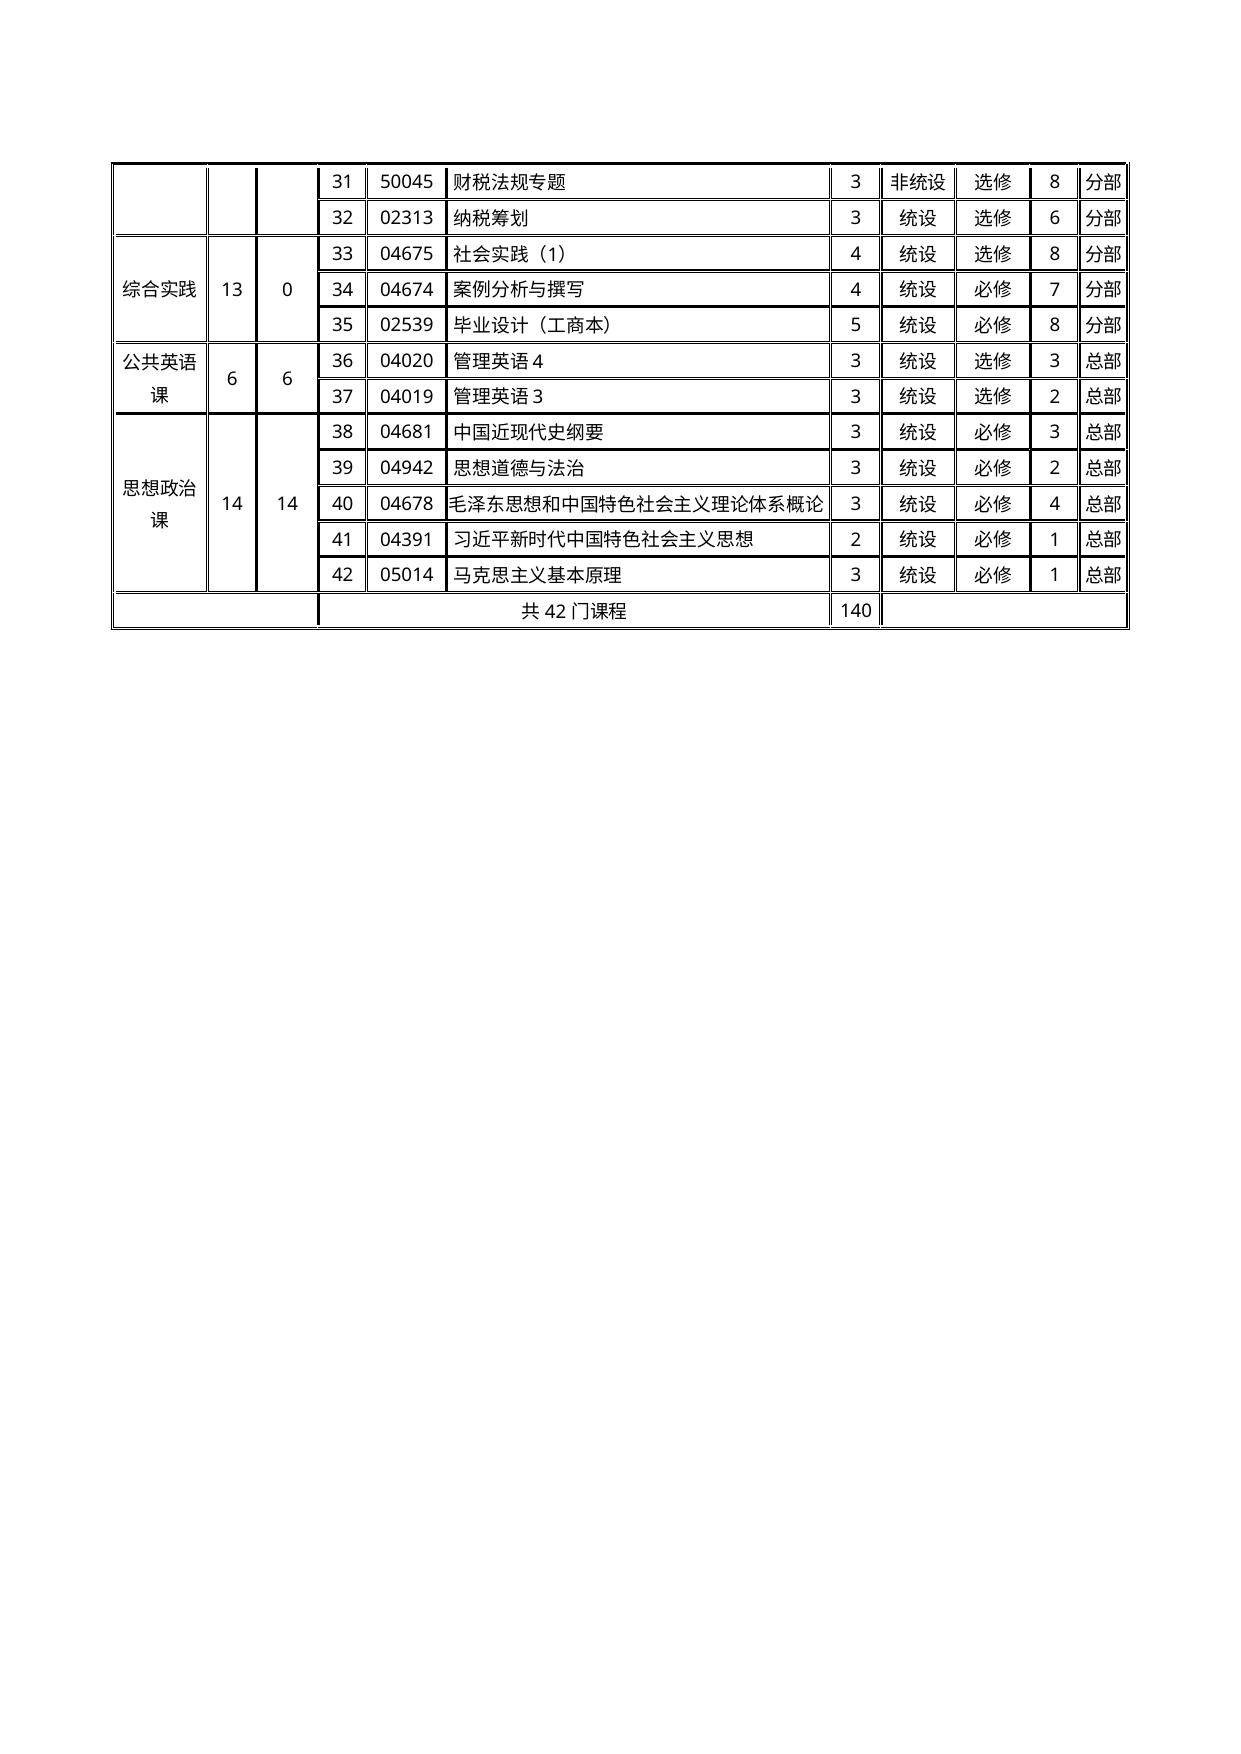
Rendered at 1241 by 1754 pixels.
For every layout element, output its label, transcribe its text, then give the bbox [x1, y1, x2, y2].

table_cell 管理英语3 [448, 380, 829, 412]
table_cell 选修 [957, 237, 1029, 269]
table_cell 13 [209, 237, 255, 341]
table_cell 必修 [957, 523, 1029, 555]
table_cell 38 [320, 415, 365, 448]
table_cell 必修 [957, 415, 1029, 448]
table_cell 分部 [1079, 198, 1128, 233]
table_cell 财税法规专题 [446, 165, 831, 198]
table_cell 必修 [957, 273, 1029, 305]
table_cell 统设 [883, 273, 954, 305]
table_cell 3 [831, 164, 881, 198]
table_cell 分部 [1081, 234, 1127, 269]
table_cell 04678 [368, 487, 445, 519]
table_cell 统设 [883, 344, 954, 376]
table_cell 8 [1032, 237, 1077, 269]
table_cell 选修 [957, 201, 1029, 233]
table_cell 35 [320, 308, 365, 341]
table_cell 8 [1030, 164, 1079, 198]
table_cell 毕业设计（工商本） [448, 308, 829, 341]
table_cell 必修 [957, 451, 1029, 483]
table_cell 分部 [1081, 305, 1126, 341]
table_cell 4 [832, 237, 879, 269]
table_cell 分部 [1079, 162, 1128, 198]
table_cell 4 [1032, 487, 1077, 519]
table_cell 总部 [1079, 341, 1128, 376]
table_cell 42 [320, 558, 365, 591]
table_cell 04391 [368, 523, 445, 555]
table_cell 37 [320, 380, 365, 412]
table_cell 马克思主义基本原理 [448, 558, 829, 591]
table_cell 分部 [1081, 269, 1127, 305]
table_cell 统设 [883, 487, 954, 519]
table_cell 统设 [883, 201, 954, 233]
table_cell 140 [831, 591, 881, 626]
table_cell 总部 [1081, 448, 1128, 483]
table_cell 6 [209, 344, 255, 412]
table_cell 5 [832, 308, 879, 341]
table_cell 04019 [368, 380, 445, 412]
table_cell 3 [832, 344, 879, 376]
table_cell 04681 [368, 415, 445, 448]
table_cell 3 [832, 558, 879, 591]
table_cell [881, 591, 1128, 626]
table_cell 04675 [368, 237, 445, 269]
table_cell 14 [258, 415, 317, 591]
table_cell 3 [832, 487, 879, 519]
table_cell 统设 [883, 237, 954, 269]
table_cell 选修 [957, 344, 1029, 376]
table_cell 总部 [1081, 484, 1127, 519]
table_cell 统设 [883, 308, 954, 341]
table_cell 3 [1032, 415, 1077, 448]
table_cell 6 [1032, 201, 1077, 233]
table_cell [112, 591, 318, 626]
table_cell 3 [1032, 344, 1077, 376]
table_cell 2 [1032, 451, 1077, 483]
table_cell 8 [1032, 308, 1077, 341]
table_cell 必修 [957, 558, 1029, 591]
table_cell 必修 [957, 308, 1029, 341]
table_cell 社会实践（1） [448, 237, 829, 269]
table_cell 必修 [957, 487, 1029, 519]
table_cell 2 [1032, 380, 1077, 412]
table_cell 统设 [883, 451, 954, 483]
table_cell 0 [258, 237, 317, 341]
table_cell 04020 [368, 344, 445, 376]
table_cell 6 [258, 344, 317, 412]
table_cell 3 [832, 201, 879, 233]
table_cell 02313 [368, 201, 445, 233]
table_cell 总部 [1081, 555, 1126, 591]
table_cell 33 [320, 237, 365, 269]
table_cell 统设 [883, 523, 954, 555]
table_cell 总部 [1081, 376, 1127, 412]
table_cell 思想政治课 [114, 412, 206, 591]
table_cell 36 [320, 344, 365, 376]
table_cell 中国近现代史纲要 [448, 415, 829, 448]
table_cell 39 [320, 451, 365, 483]
table_cell 综合实践 [114, 234, 206, 341]
table_cell 总部 [1081, 519, 1127, 555]
table_cell 选修 [956, 164, 1030, 198]
table_cell 34 [320, 273, 365, 305]
table_cell 统设 [883, 415, 954, 448]
table_cell 04942 [368, 451, 445, 483]
table_cell 32 [320, 201, 365, 233]
table_cell 统设 [883, 558, 954, 591]
table_cell 公共英语课 [112, 341, 207, 412]
table_cell 40 [320, 487, 365, 519]
table_cell 毛泽东思想和中国特色社会主义理论体系概论 [448, 487, 829, 519]
table_cell 4 [832, 273, 879, 305]
table_cell 非统设 [881, 165, 956, 198]
table_cell 02539 [368, 308, 445, 341]
table_cell 1 [1032, 558, 1077, 591]
table_cell 04674 [368, 273, 445, 305]
table_cell 31 [318, 165, 367, 198]
table_cell 纳税筹划 [448, 201, 829, 233]
table_cell 管理英语4 [448, 344, 829, 376]
table_cell 案例分析与撰写 [448, 273, 829, 305]
table_cell 50045 [367, 165, 446, 198]
table_cell 思想道德与法治 [448, 451, 829, 483]
table_cell 14 [209, 415, 255, 591]
table_cell 3 [832, 415, 879, 448]
table_cell 05014 [368, 558, 445, 591]
table_cell 统设 [883, 380, 954, 412]
table_cell 共 42 门课程 [318, 594, 831, 626]
table_cell 3 [832, 451, 879, 483]
table_cell 总部 [1081, 412, 1126, 448]
table_cell 7 [1032, 273, 1077, 305]
table_cell 选修 [957, 380, 1029, 412]
table_cell 3 [832, 380, 879, 412]
table_cell 1 [1032, 523, 1077, 555]
table_cell 2 [832, 523, 879, 555]
table_cell 习近平新时代中国特色社会主义思想 [448, 523, 829, 555]
table_cell 41 [320, 523, 365, 555]
